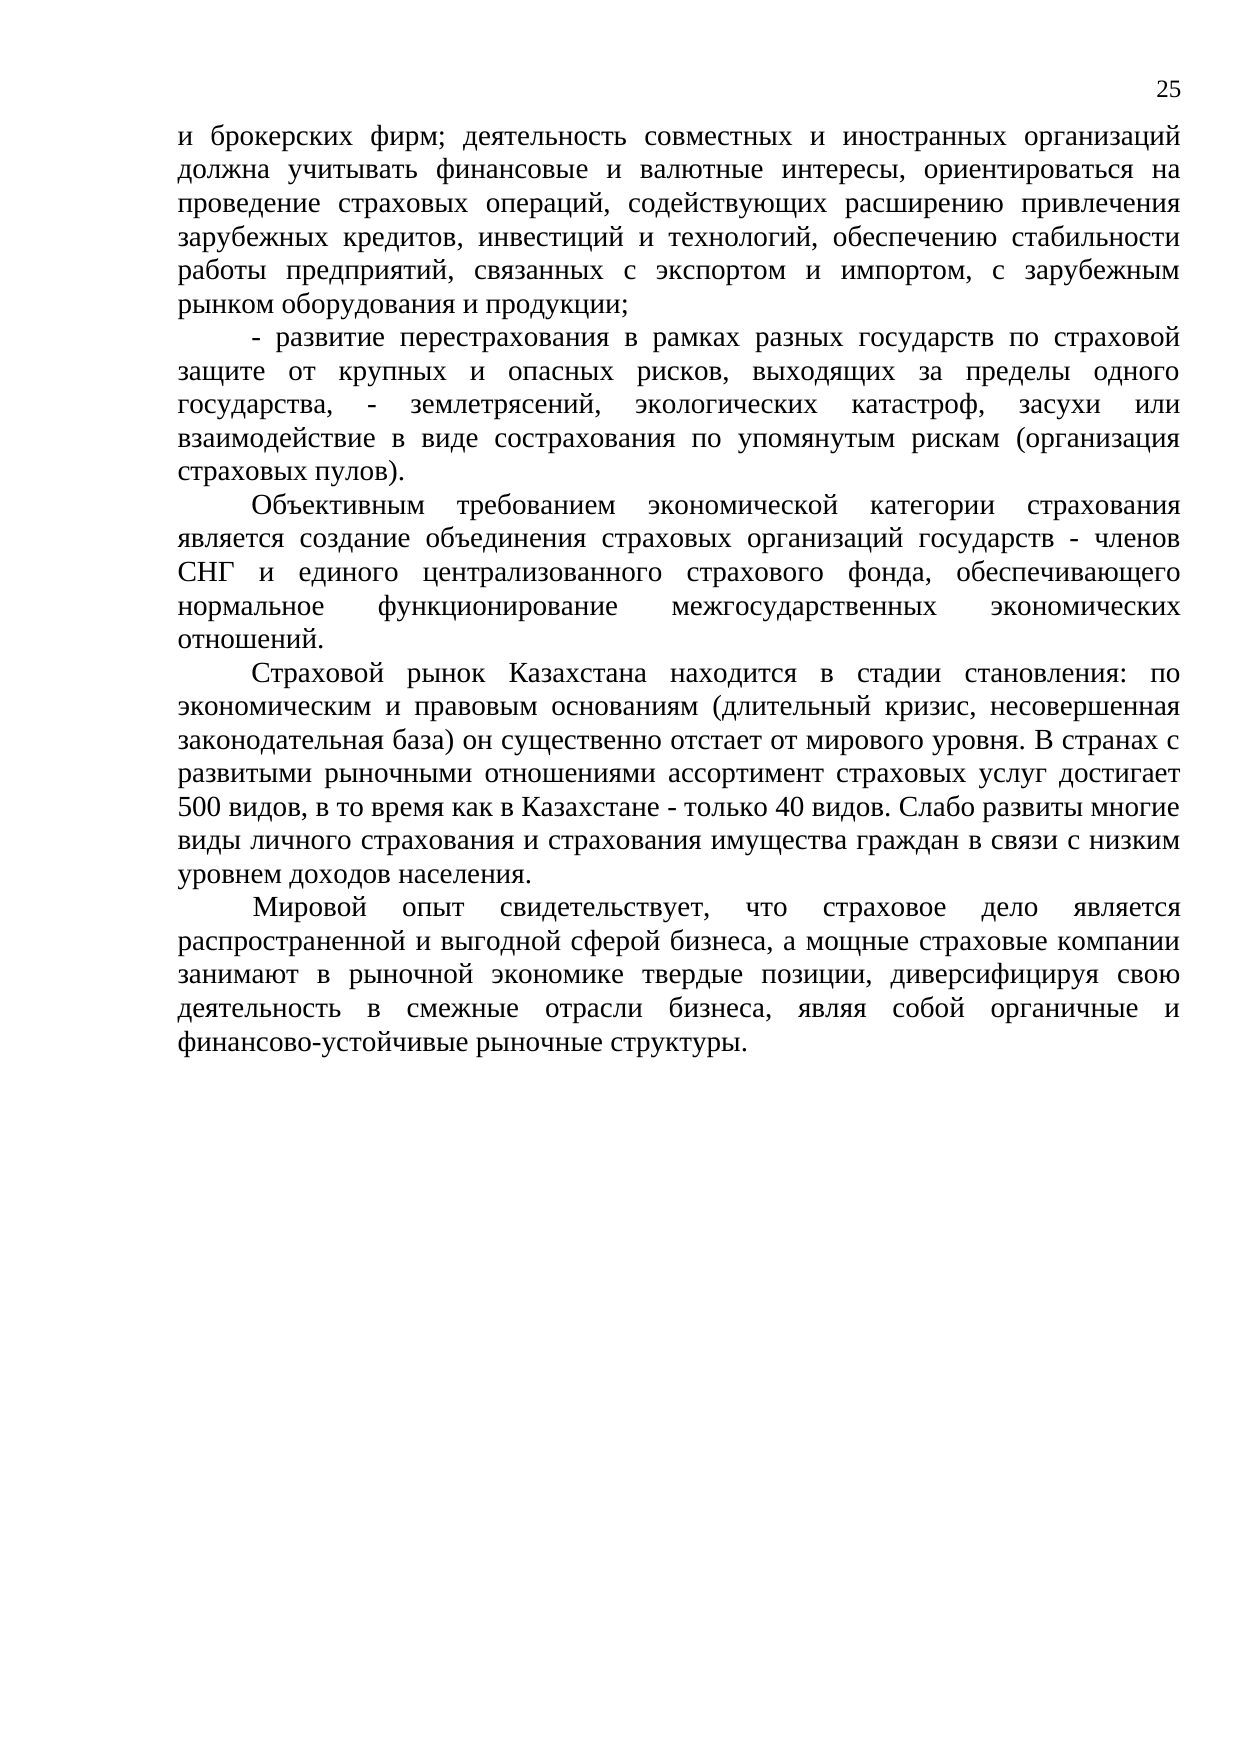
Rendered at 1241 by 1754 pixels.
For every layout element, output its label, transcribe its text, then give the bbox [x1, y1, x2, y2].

text Мировой опыт свидетельствует, что страховое дело является распространенной и выгодной сферой бизнеса, а мощные страховые компании занимают в рыночной экономике твердые позиции, диверсифицируя свою деятельность в смежные отрасли бизнеса, являя собой органичные и финансово-устойчивые рыночные структуры. [177, 889, 1181, 1057]
text Страховой рынок Казахстана находится в стадии становления: по экономическим и правовым основаниям (длительный кризис, несовершенная законодательная база) он существенно отстает от мирового уровня. В странах с развитыми рыночными отношениями ассортимент страховых услуг достигает 500 видов, в то время как в Казахстане - только 40 видов. Слабо развиты многие виды личного страхования и страхования имущества граждан в связи с низким уровнем доходов населения. [177, 655, 1181, 889]
text - развитие перестрахования в рамках разных государств по страховой защите от крупных и опасных рисков, выходящих за пределы одного государства, - землетрясений, экологических катастроф, засухи или взаимодействие в виде сострахования по упомянутым рискам (организация страховых пулов). [177, 319, 1181, 487]
text Объективным требованием экономической категории страхования является создание объединения страховых организаций государств - членов СНГ и единого централизованного страхового фонда, обеспечивающего нормальное функционирование межгосударственных экономических отношений. [177, 487, 1181, 655]
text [177, 118, 1181, 319]
